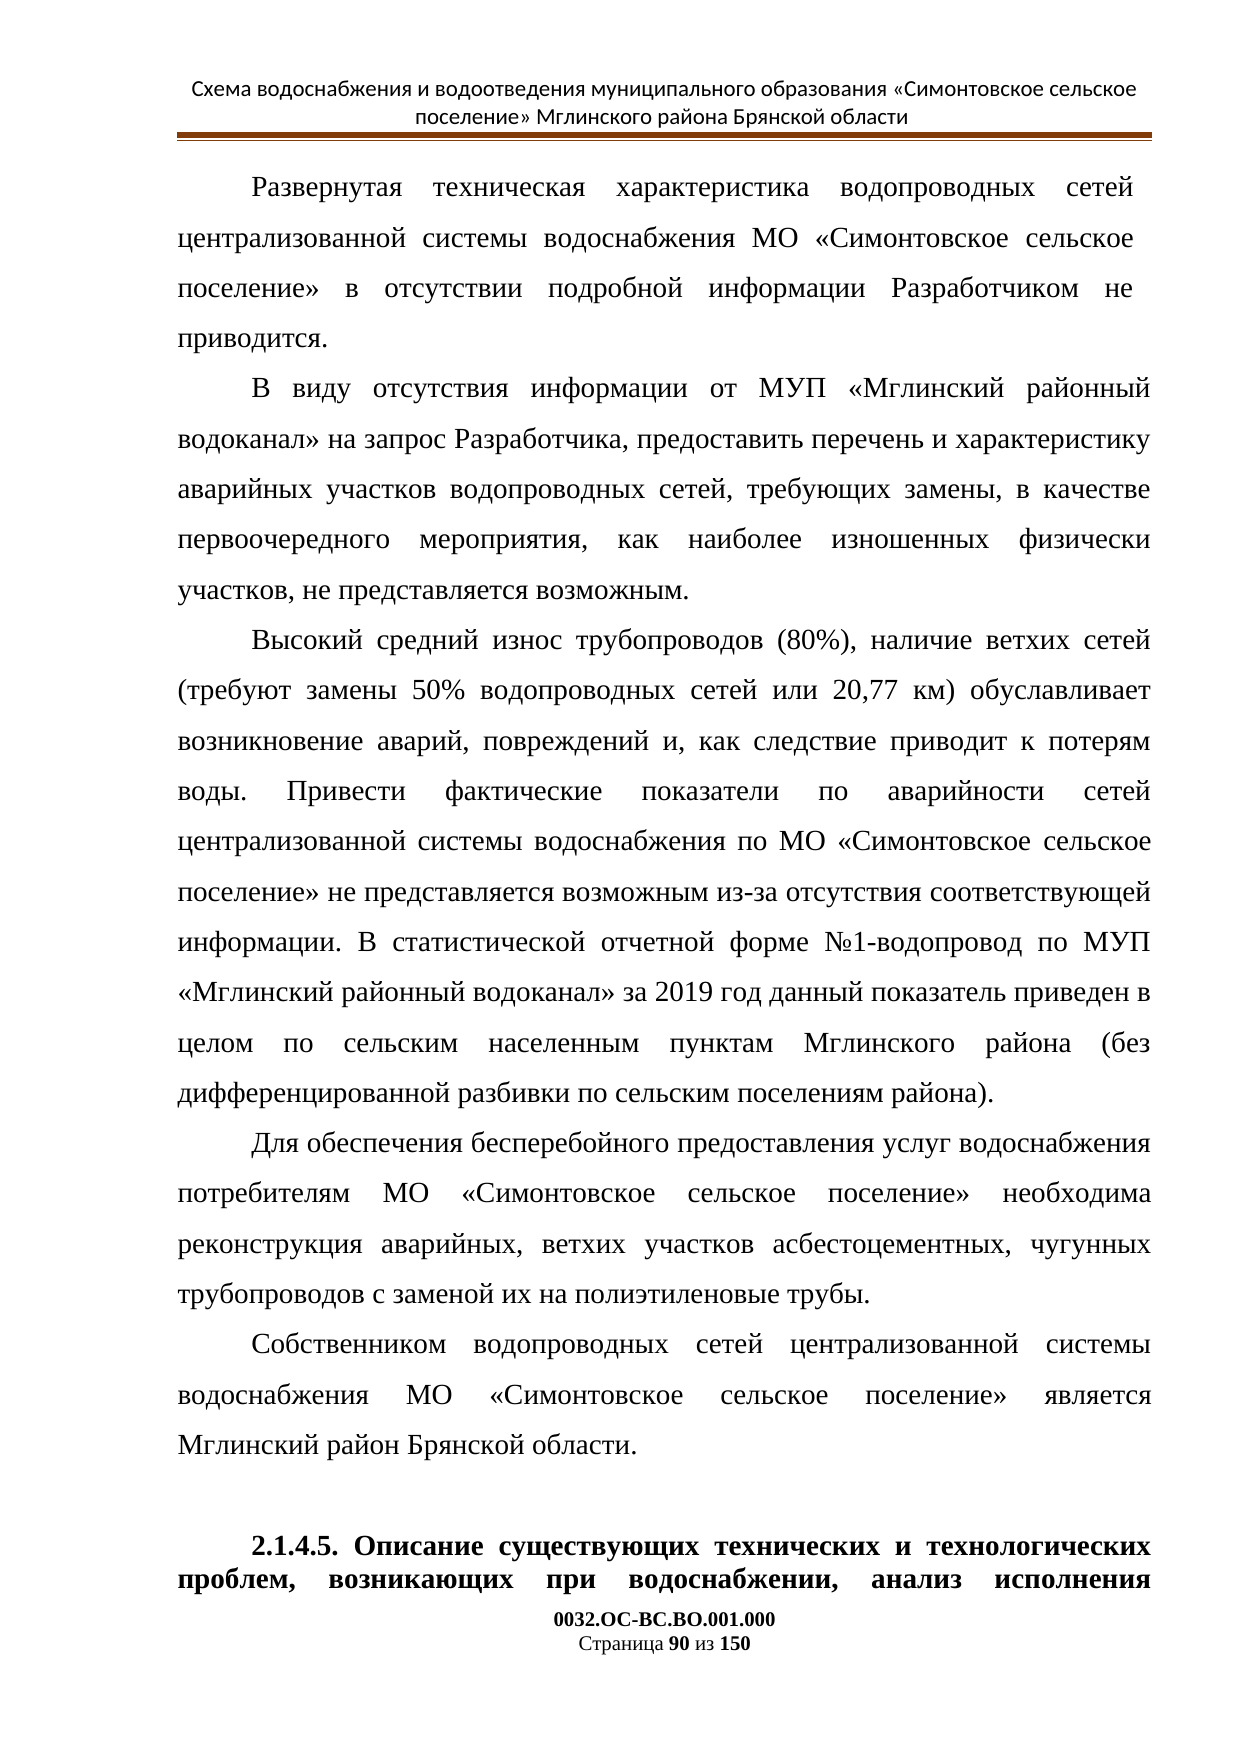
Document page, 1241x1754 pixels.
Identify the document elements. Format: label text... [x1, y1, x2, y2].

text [177, 1528, 1152, 1595]
text Высокий средний износ трубопроводов (80%), наличие ветхих сетей (требуют замены 50% водопроводных сетей или 20,77 км) обуславливает возникновение аварий, повреждений и, как следствие приводит к потерям воды. Привести фактические показатели по аварийности сетей централизованной системы водоснабжения по МО «Симонтовское сельское поселение» не представляется возможным из-за отсутствия соответствующей информации. В статистической отчетной форме №1-водопровод по МУП «Мглинский районный водоканал» за 2019 год данный показатель приведен в целом по сельским населенным пунктам Мглинского района (без дифференцированной разбивки по сельским поселениям района). [177, 622, 1152, 1108]
text Развернутая техническая характеристика водопроводных сетей централизованной системы водоснабжения МО «Симонтовское сельское поселение» в отсутствии подробной информации Разработчиком не приводится. [177, 169, 1134, 354]
text В виду отсутствия информации от МУП «Мглинский районный водоканал» на запрос Разработчика, предоставить перечень и характеристику аварийных участков водопроводных сетей, требующих замены, в качестве первоочередного мероприятия, как наиболее изношенных физически участков, не представляется возможным. [177, 371, 1152, 605]
text Собственником водопроводных сетей централизованной системы водоснабжения МО «Симонтовское сельское поселение» является Мглинский район Брянской области. [177, 1327, 1152, 1461]
text Для обеспечения бесперебойного предоставления услуг водоснабжения потребителям МО «Симонтовское сельское поселение» необходима реконструкция аварийных, ветхих участков асбестоцементных, чугунных трубопроводов с заменой их на полиэтиленовые трубы. [177, 1125, 1152, 1310]
